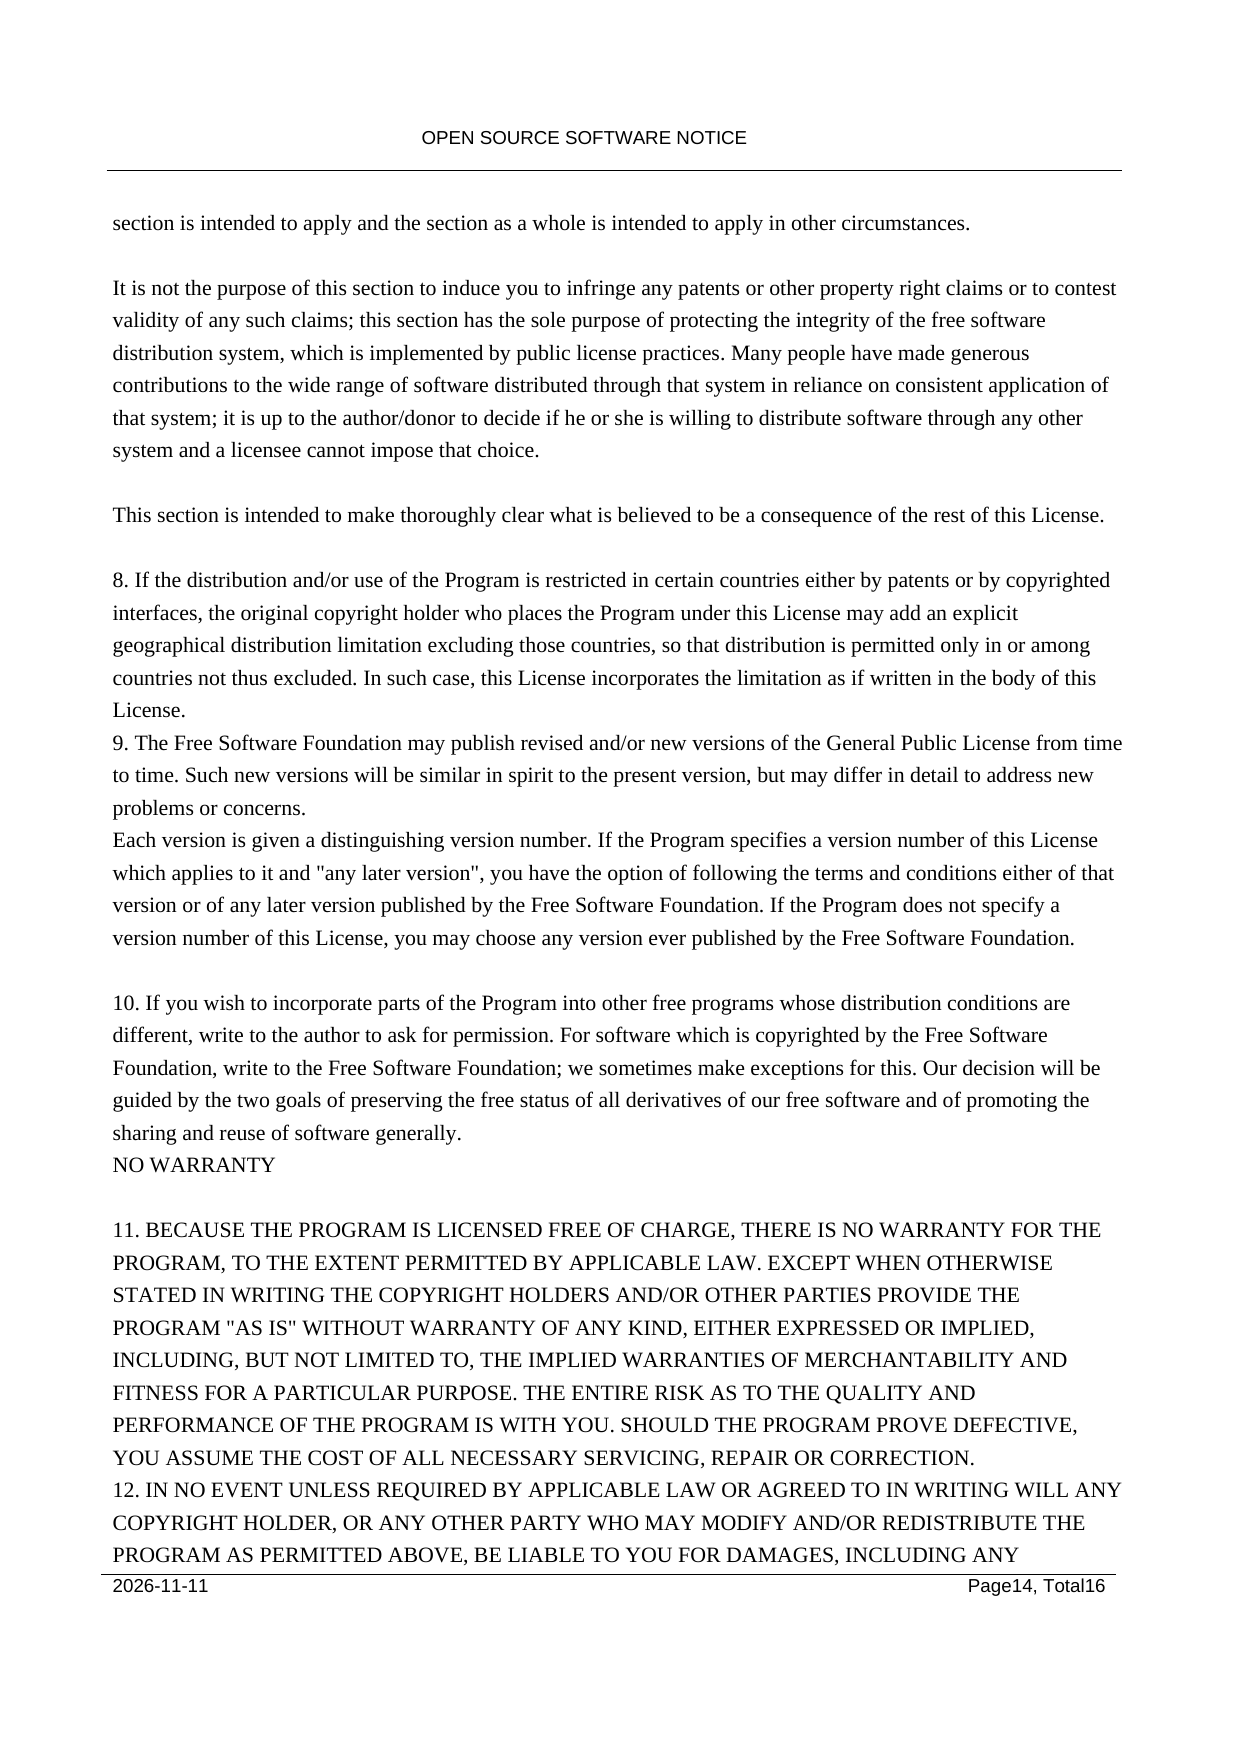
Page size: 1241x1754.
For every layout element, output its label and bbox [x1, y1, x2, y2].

text [112, 206, 1128, 1571]
